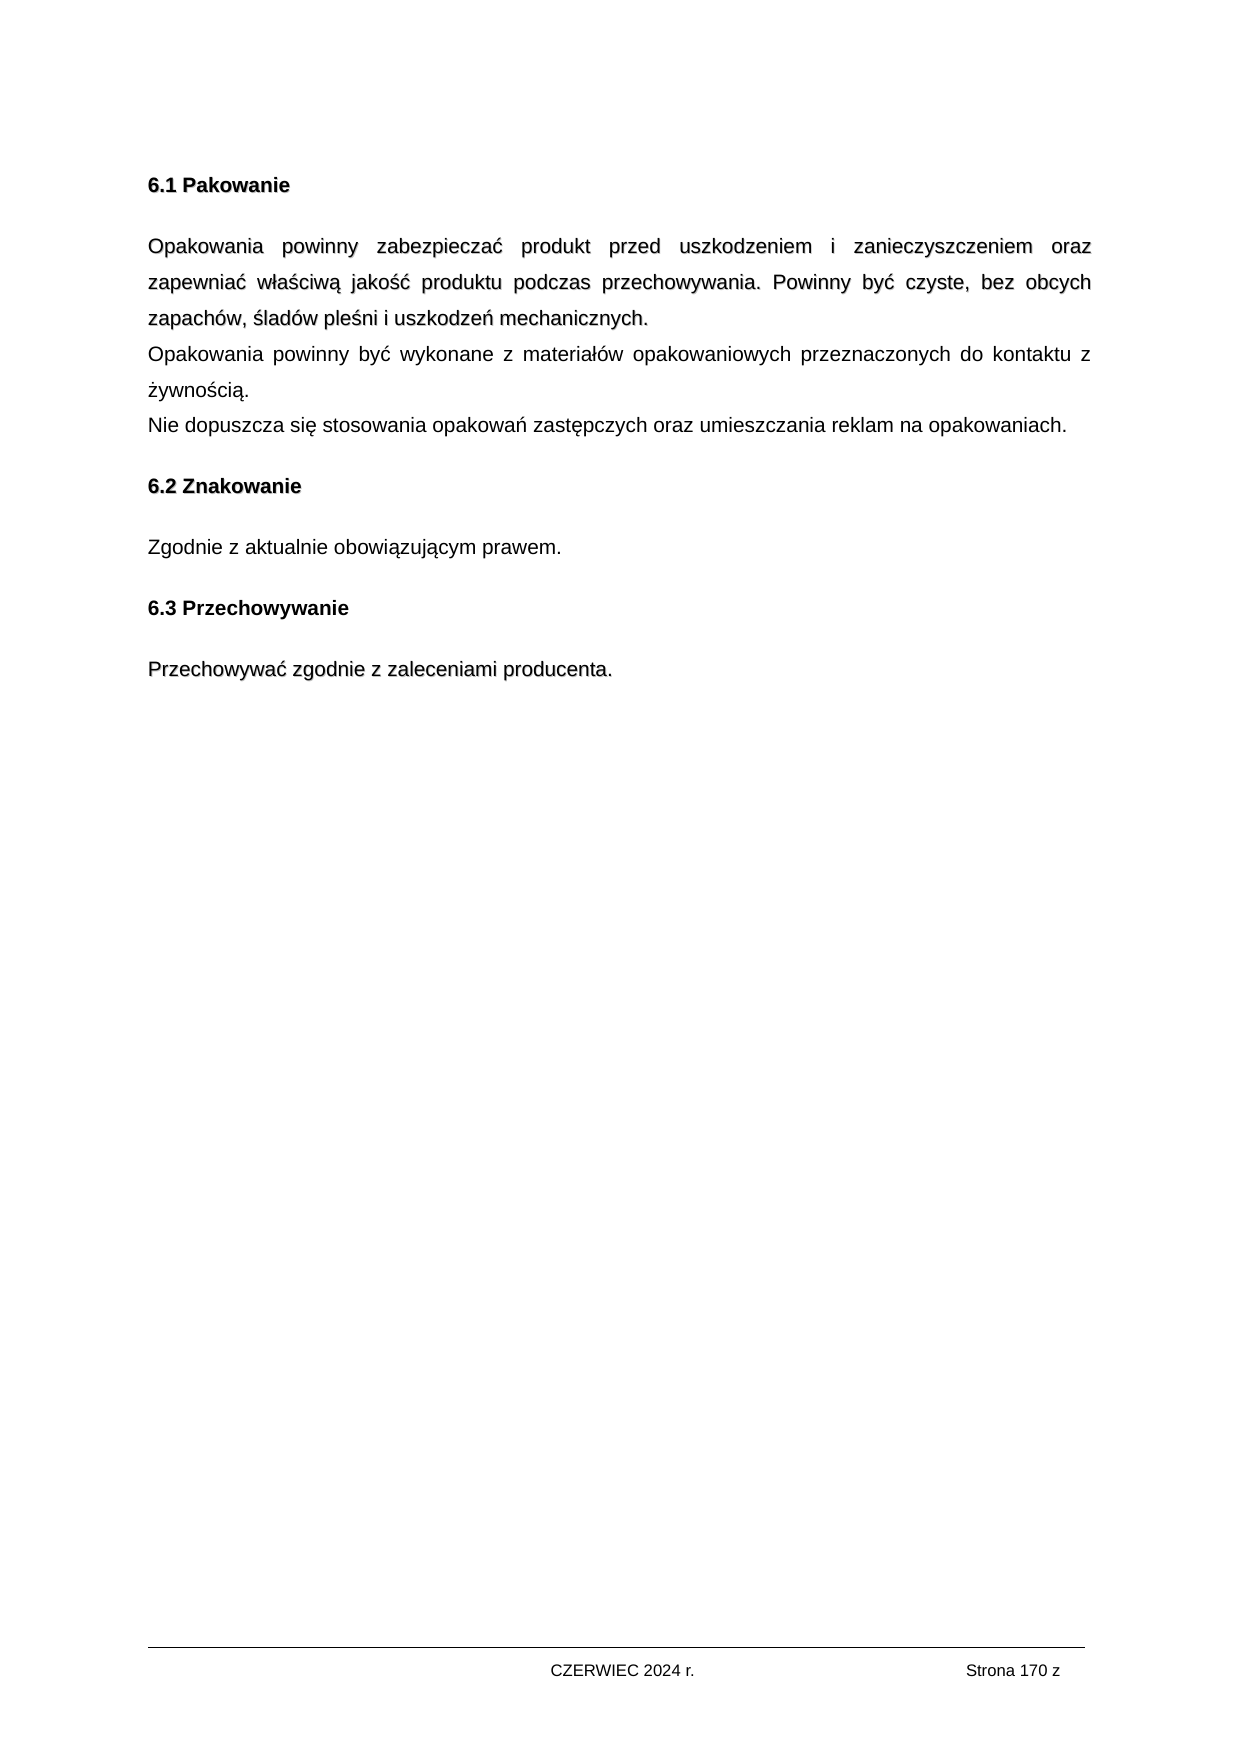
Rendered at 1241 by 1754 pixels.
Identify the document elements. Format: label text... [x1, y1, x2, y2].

text 6.3 Przechowywanie [148, 596, 1092, 620]
text Zgodnie z aktualnie obowiązującym prawem. [148, 535, 1092, 559]
text 6.1 Pakowanie [148, 173, 1092, 197]
text Przechowywać zgodnie z zaleceniami producenta. [148, 657, 1092, 681]
text Opakowania powinny zabezpieczać produkt przed uszkodzeniem i zanieczyszczeniem oraz zapewniać właściwą jakość produktu podczas przechowywania. Powinny być czyste, bez obcych zapachów, śladów pleśni i uszkodzeń mechanicznych. [148, 234, 1092, 329]
text 6.2 Znakowanie [148, 474, 1092, 498]
text Opakowania powinny być wykonane z materiałów opakowaniowych przeznaczonych do kontaktu z żywnością. [148, 341, 1092, 401]
text Nie dopuszcza się stosowania opakowań zastępczych oraz umieszczania reklam na opakowaniach. [148, 413, 1092, 437]
